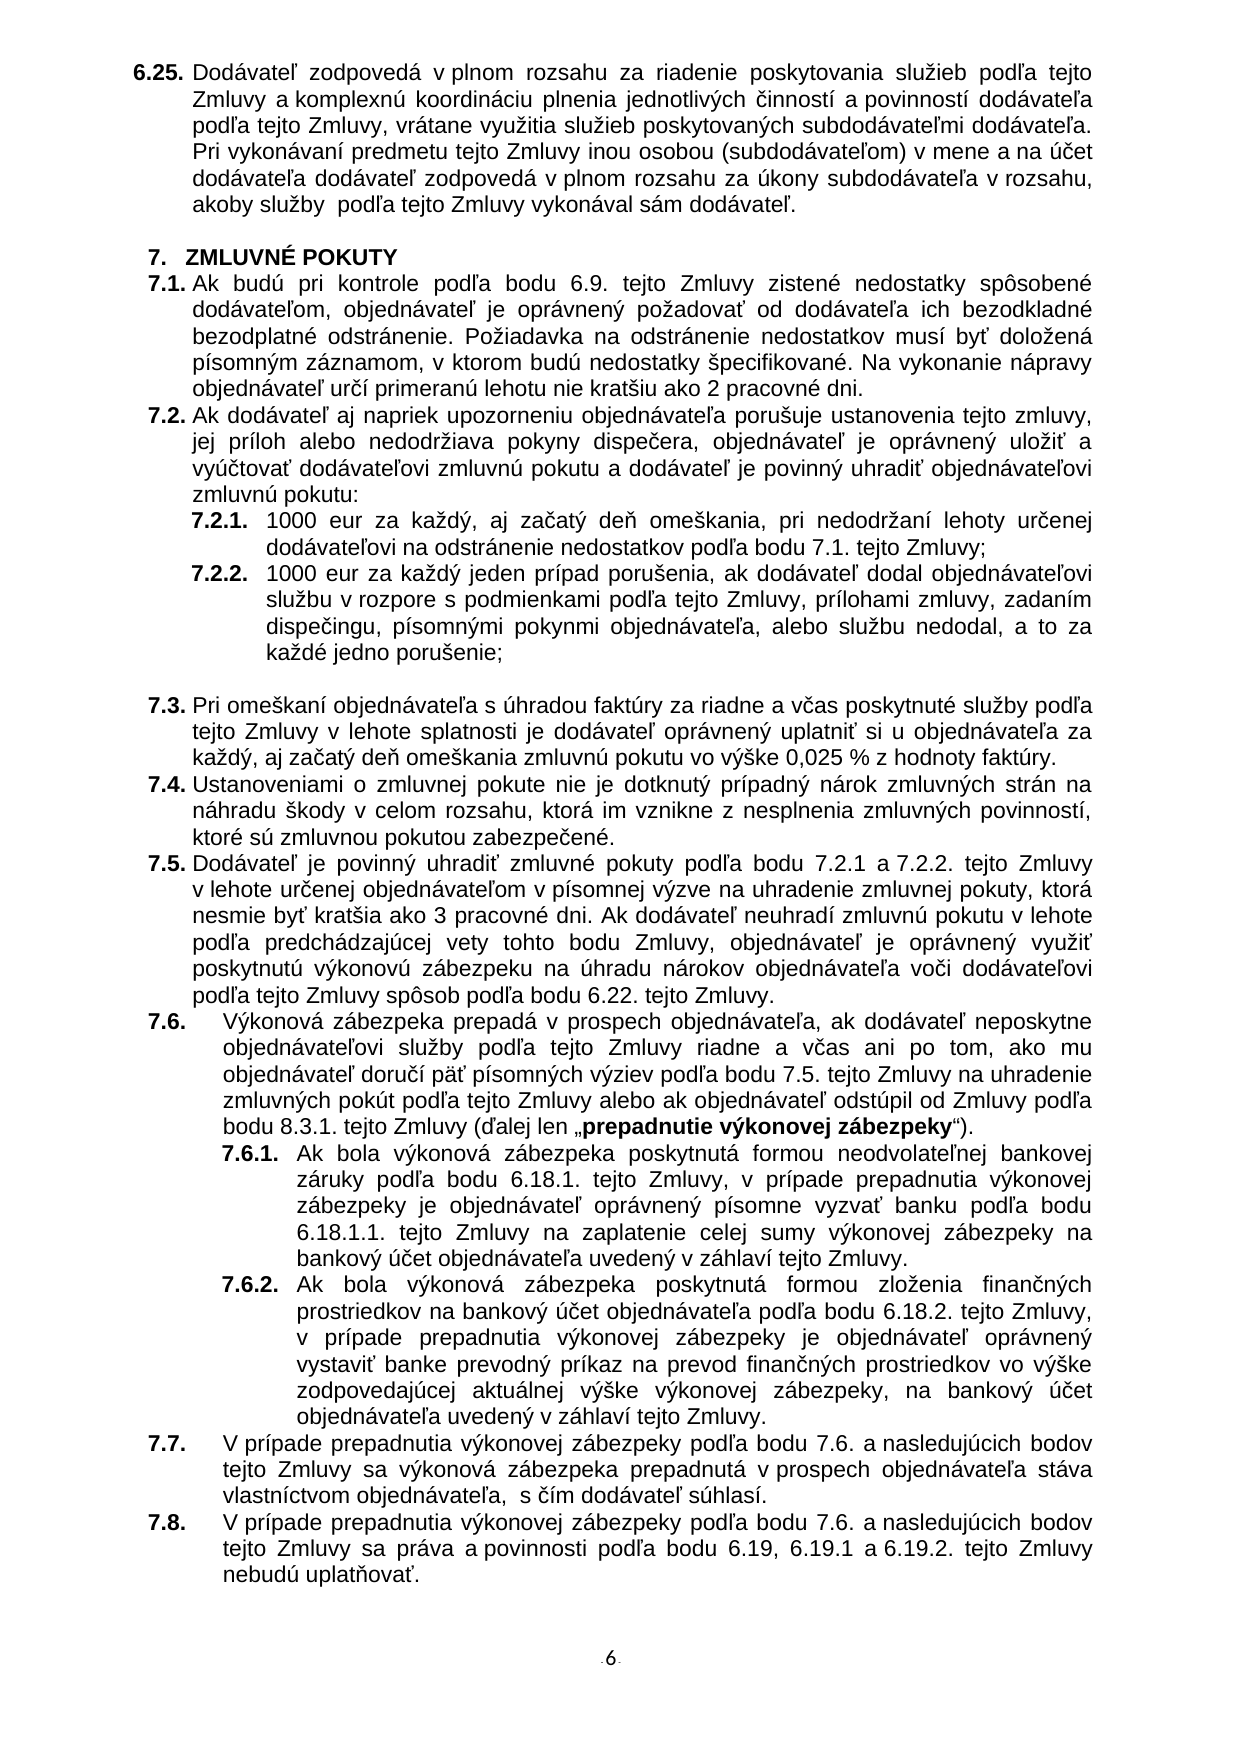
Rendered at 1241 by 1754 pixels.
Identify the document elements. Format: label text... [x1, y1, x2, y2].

list Výkonová zábezpeka prepadá v prospech objednávateľa, ak dodávateľ neposkytne objednávateľovi služby podľa tejto Zmluvy riadne a včas ani po tom, ako mu objednávateľ doručí päť písomných výziev podľa bodu 7.5. tejto Zmluvy na uhradenie zmluvných pokút podľa tejto Zmluvy alebo ak objednávateľ odstúpil od Zmluvy podľa bodu 8.3.1. tejto Zmluvy (ďalej len „prepadnutie výkonovej zábezpeky“). [148, 1008, 1093, 1140]
list Zmluvné pokuty [148, 244, 1093, 270]
list Pri omeškaní objednávateľa s úhradou faktúry za riadne a včas poskytnuté služby podľa tejto Zmluvy v lehote splatnosti je dodávateľ oprávnený uplatniť si u objednávateľa za každý, aj začatý deň omeškania zmluvnú pokutu vo výške 0,025 % z hodnoty faktúry. [148, 692, 1093, 771]
list Ustanoveniami o zmluvnej pokute nie je dotknutý prípadný nárok zmluvných strán na náhradu škody v celom rozsahu, ktorá im vznikne z nesplnenia zmluvných povinností, ktoré sú zmluvnou pokutou zabezpečené. [148, 771, 1093, 850]
list Ak bola výkonová zábezpeka poskytnutá formou zloženia finančných prostriedkov na bankový účet objednávateľa podľa bodu 6.18.2. tejto Zmluvy, v prípade prepadnutia výkonovej zábezpeky je objednávateľ oprávnený vystaviť banke prevodný príkaz na prevod finančných prostriedkov vo výške zodpovedajúcej aktuálnej výške výkonovej zábezpeky, na bankový účet objednávateľa uvedený v záhlaví tejto Zmluvy. [221, 1271, 1093, 1429]
list 1000 eur za každý, aj začatý deň omeškania, pri nedodržaní lehoty určenej dodávateľovi na odstránenie nedostatkov podľa bodu 7.1. tejto Zmluvy; [191, 507, 1093, 560]
list Dodávateľ je povinný uhradiť zmluvné pokuty podľa bodu 7.2.1 a 7.2.2. tejto Zmluvy v lehote určenej objednávateľom v písomnej výzve na uhradenie zmluvnej pokuty, ktorá nesmie byť kratšia ako 3 pracovné dni. Ak dodávateľ neuhradí zmluvnú pokutu v lehote podľa predchádzajúcej vety tohto bodu Zmluvy, objednávateľ je oprávnený využiť poskytnutú výkonovú zábezpeku na úhradu nárokov objednávateľa voči dodávateľovi podľa tejto Zmluvy spôsob podľa bodu 6.22. tejto Zmluvy. [148, 850, 1093, 1008]
list V prípade prepadnutia výkonovej zábezpeky podľa bodu 7.6. a nasledujúcich bodov tejto Zmluvy sa práva a povinnosti podľa bodu 6.19, 6.19.1 a 6.19.2. tejto Zmluvy nebudú uplatňovať. [148, 1509, 1093, 1588]
list Ak dodávateľ aj napriek upozorneniu objednávateľa porušuje ustanovenia tejto zmluvy, jej príloh alebo nedodržiava pokyny dispečera, objednávateľ je oprávnený uložiť a vyúčtovať dodávateľovi zmluvnú pokutu a dodávateľ je povinný uhradiť objednávateľovi zmluvnú pokutu: [148, 402, 1093, 507]
list V prípade prepadnutia výkonovej zábezpeky podľa bodu 7.6. a nasledujúcich bodov tejto Zmluvy sa výkonová zábezpeka prepadnutá v prospech objednávateľa stáva vlastníctvom objednávateľa, s čím dodávateľ súhlasí. [148, 1429, 1093, 1509]
list 1000 eur za každý jeden prípad porušenia, ak dodávateľ dodal objednávateľovi službu v rozpore s podmienkami podľa tejto Zmluvy, prílohami zmluvy, zadaním dispečingu, písomnými pokynmi objednávateľa, alebo službu nedodal, a to za každé jedno porušenie; [191, 560, 1093, 665]
list Ak budú pri kontrole podľa bodu 6.9. tejto Zmluvy zistené nedostatky spôsobené dodávateľom, objednávateľ je oprávnený požadovať od dodávateľa ich bezodkladné bezodplatné odstránenie. Požiadavka na odstránenie nedostatkov musí byť doložená písomným záznamom, v ktorom budú nedostatky špecifikované. Na vykonanie nápravy objednávateľ určí primeranú lehotu nie kratšiu ako 2 pracovné dni. [148, 270, 1093, 402]
list Dodávateľ zodpovedá v plnom rozsahu za riadenie poskytovania služieb podľa tejto Zmluvy a komplexnú koordináciu plnenia jednotlivých činností a povinností dodávateľa podľa tejto Zmluvy, vrátane využitia služieb poskytovaných subdodávateľmi dodávateľa. Pri vykonávaní predmetu tejto Zmluvy inou osobou (subdodávateľom) v mene a na účet dodávateľa dodávateľ zodpovedá v plnom rozsahu za úkony subdodávateľa v rozsahu, akoby služby podľa tejto Zmluvy vykonával sám dodávateľ. [133, 59, 1093, 217]
list Ak bola výkonová zábezpeka poskytnutá formou neodvolateľnej bankovej záruky podľa bodu 6.18.1. tejto Zmluvy, v prípade prepadnutia výkonovej zábezpeky je objednávateľ oprávnený písomne vyzvať banku podľa bodu 6.18.1.1. tejto Zmluvy na zaplatenie celej sumy výkonovej zábezpeky na bankový účet objednávateľa uvedený v záhlaví tejto Zmluvy. [221, 1140, 1093, 1271]
